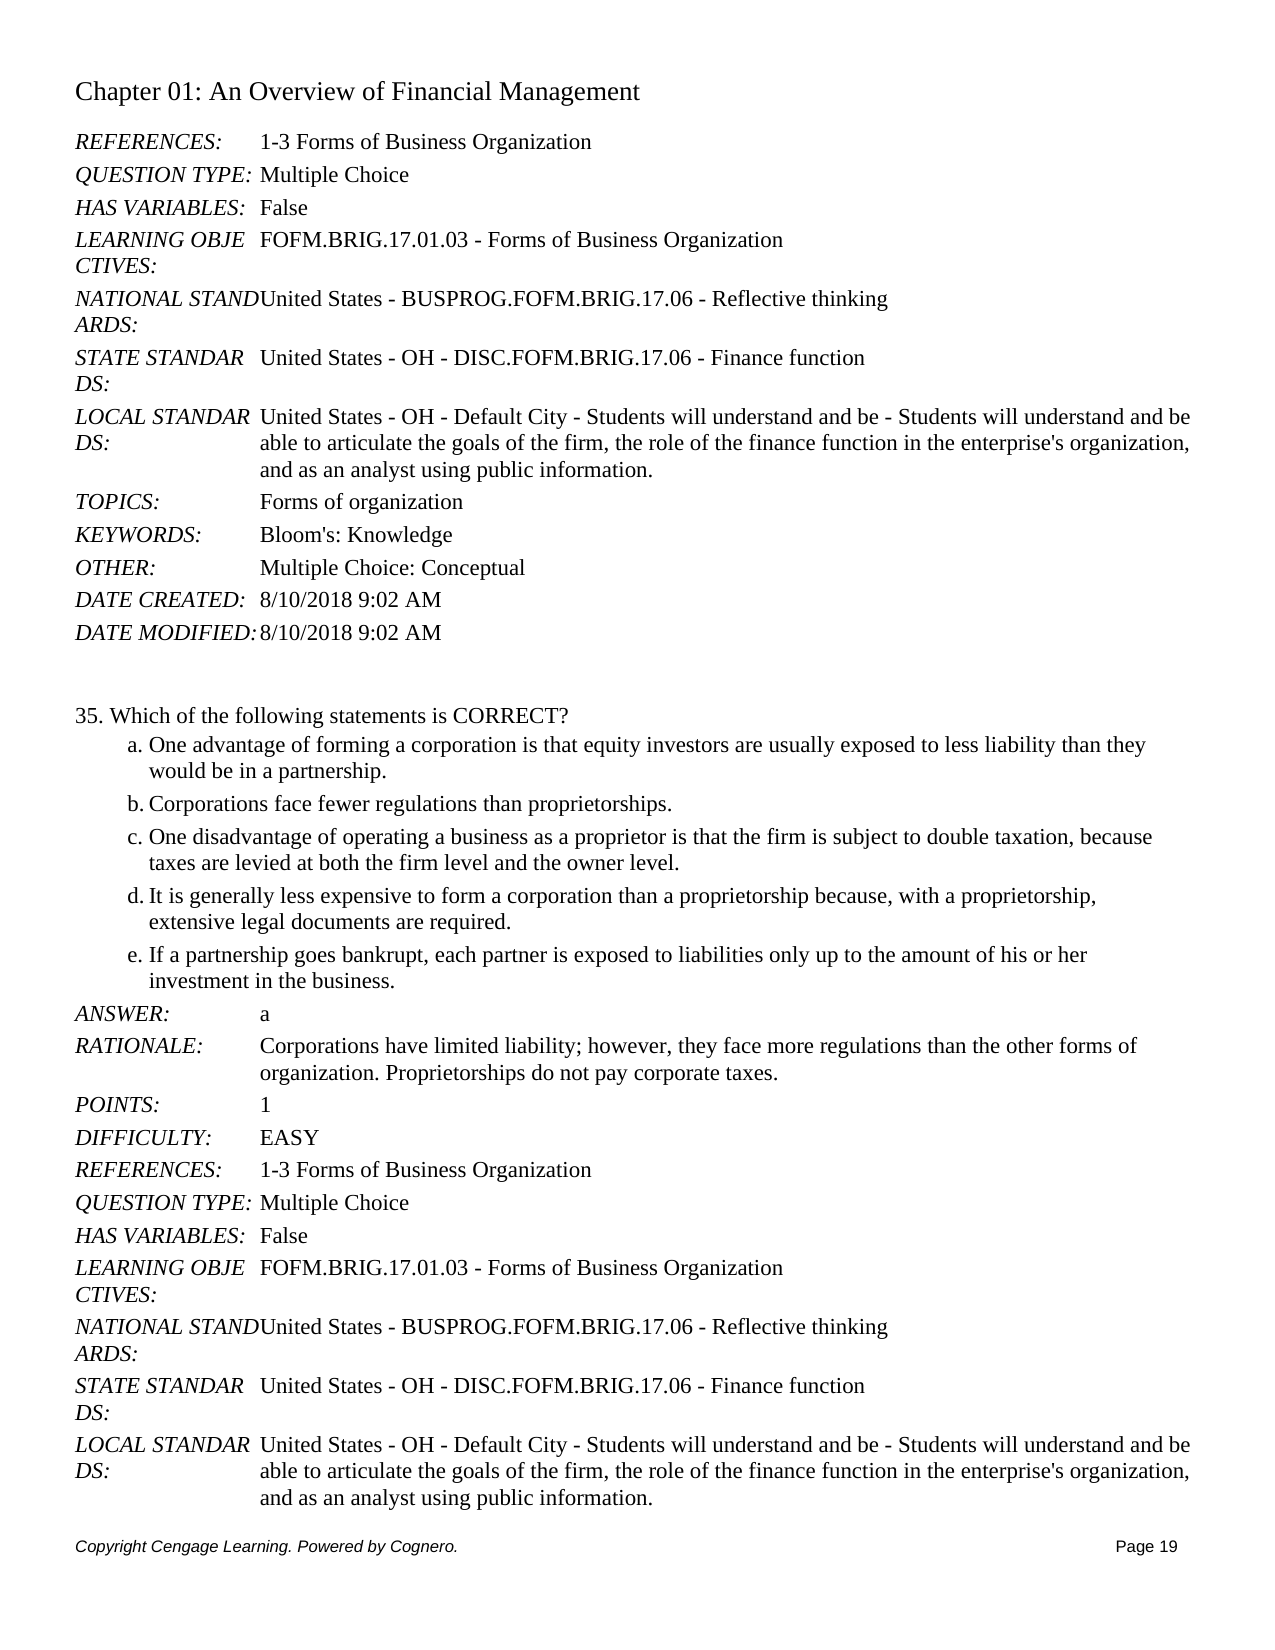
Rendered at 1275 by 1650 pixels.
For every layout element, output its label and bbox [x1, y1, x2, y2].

table_header [75, 702, 1200, 1513]
table_header [75, 125, 1200, 675]
